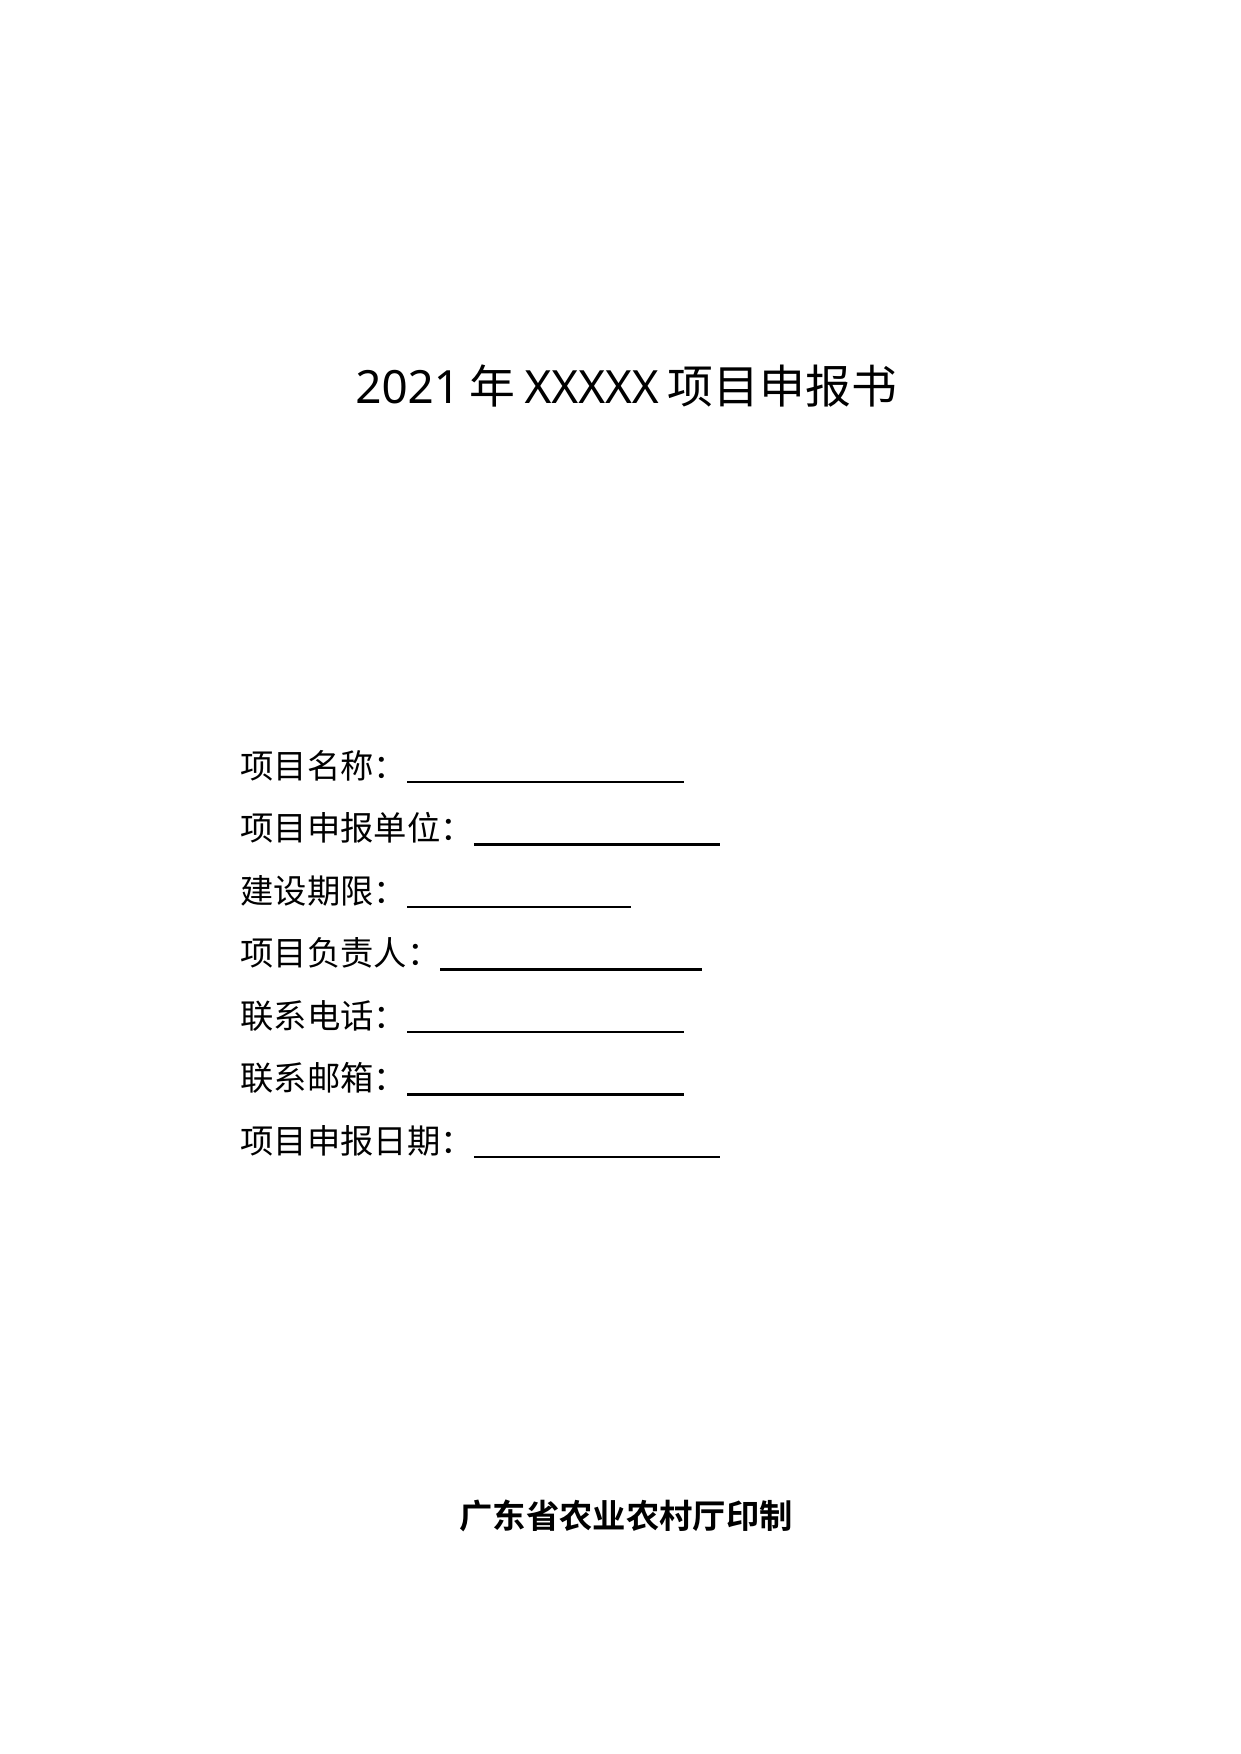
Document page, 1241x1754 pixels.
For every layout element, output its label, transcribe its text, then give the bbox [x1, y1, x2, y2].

text 建设期限： [159, 853, 1092, 916]
text 项目申报日期： [159, 1103, 1092, 1166]
text 广东省农业农村厅印制 [159, 1478, 1092, 1541]
text 联系电话： [159, 978, 1092, 1041]
text 2021年XXXXX项目申报书 [159, 353, 1092, 416]
text 项目负责人： [159, 916, 1092, 978]
text 项目申报单位： [159, 791, 1092, 853]
text 联系邮箱： [159, 1041, 1092, 1103]
text 项目名称： [159, 728, 1092, 791]
